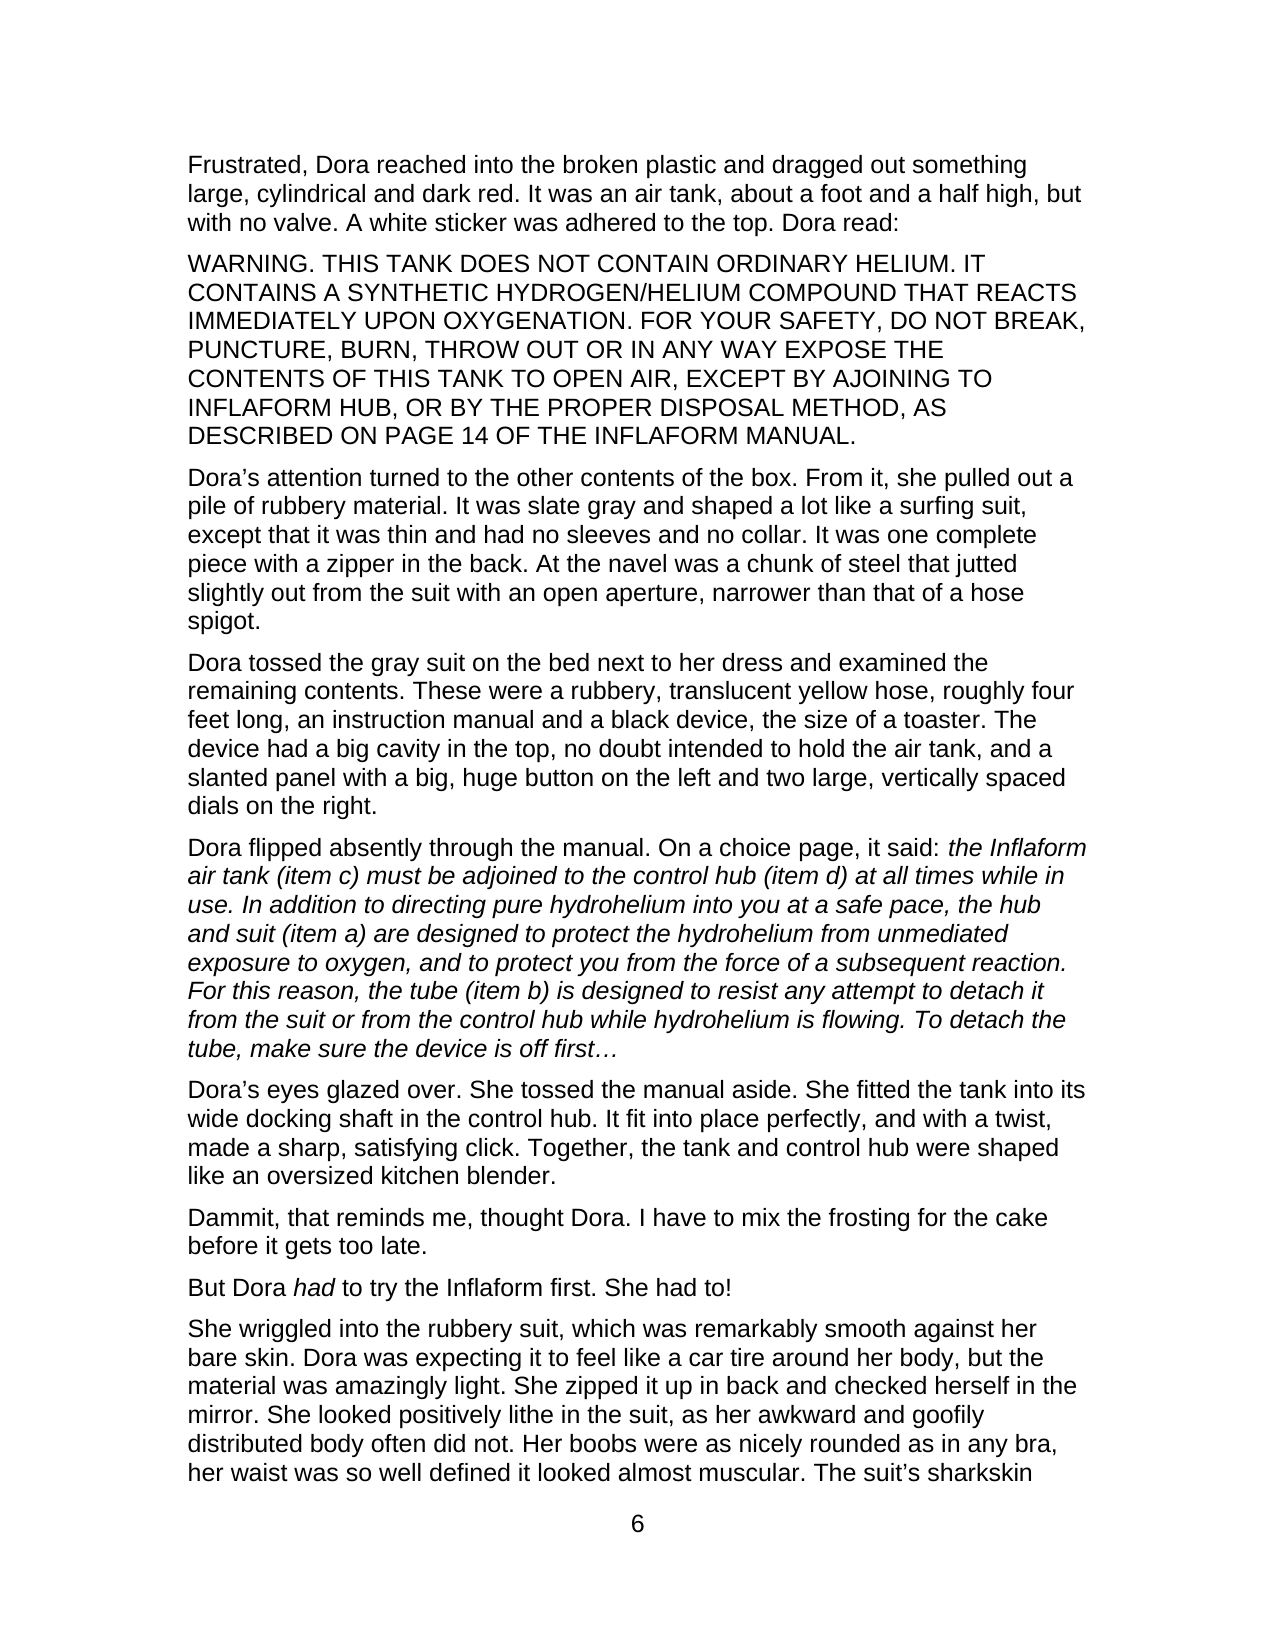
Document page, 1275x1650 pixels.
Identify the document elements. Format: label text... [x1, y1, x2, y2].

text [187, 1314, 1087, 1486]
text Dora tossed the gray suit on the bed next to her dress and examined the remaining contents. These were a rubbery, translucent yellow hose, roughly four feet long, an instruction manual and a black device, the size of a toaster. The device had a big cavity in the top, no doubt intended to hold the air tank, and a slanted panel with a big, huge button on the left and two large, vertically spaced dials on the right. [187, 647, 1087, 820]
text Dora flipped absently through the manual. On a choice page, it said: the Inflaform air tank (item c) must be adjoined to the control hub (item d) at all times while in use. In addition to directing pure hydrohelium into you at a safe pace, the hub and suit (item a) are designed to protect the hydrohelium from unmediated exposure to oxygen, and to protect you from the force of a subsequent reaction. For this reason, the tube (item b) is designed to resist any attempt to detach it from the suit or from the control hub while hydrohelium is flowing. To detach the tube, make sure the device is off first… [187, 832, 1087, 1062]
text Dora’s eyes glazed over. She tossed the manual aside. She fitted the tank into its wide docking shaft in the control hub. It fit into place perfectly, and with a twist, made a sharp, satisfying click. Together, the tank and control hub were shaped like an oversized kitchen blender. [187, 1075, 1087, 1190]
text Dammit, that reminds me, thought Dora. I have to mix the frosting for the cake before it gets too late. [187, 1202, 1087, 1260]
text WARNING. THIS TANK DOES NOT CONTAIN ORDINARY HELIUM. IT CONTAINS A SYNTHETIC HYDROGEN/HELIUM COMPOUND THAT REACTS IMMEDIATELY UPON OXYGENATION. FOR YOUR SAFETY, DO NOT BREAK, PUNCTURE, BURN, THROW OUT OR IN ANY WAY EXPOSE THE CONTENTS OF THIS TANK TO OPEN AIR, EXCEPT BY AJOINING TO INFLAFORM HUB, OR BY THE PROPER DISPOSAL METHOD, AS DESCRIBED ON PAGE 14 OF THE INFLAFORM MANUAL. [187, 249, 1087, 450]
text Frustrated, Dora reached into the broken plastic and dragged out something large, cylindrical and dark red. It was an air tank, about a foot and a half high, but with no valve. A white sticker was adhered to the top. Dora read: [187, 150, 1087, 236]
text Dora’s attention turned to the other contents of the box. From it, she pulled out a pile of rubbery material. It was slate gray and shaped a lot like a surfing suit, except that it was thin and had no sleeves and no collar. It was one complete piece with a zipper in the back. At the navel was a chunk of steel that jutted slightly out from the suit with an open aperture, narrower than that of a hose spigot. [187, 462, 1087, 635]
text But Dora had to try the Inflaform first. She had to! [187, 1272, 1087, 1301]
